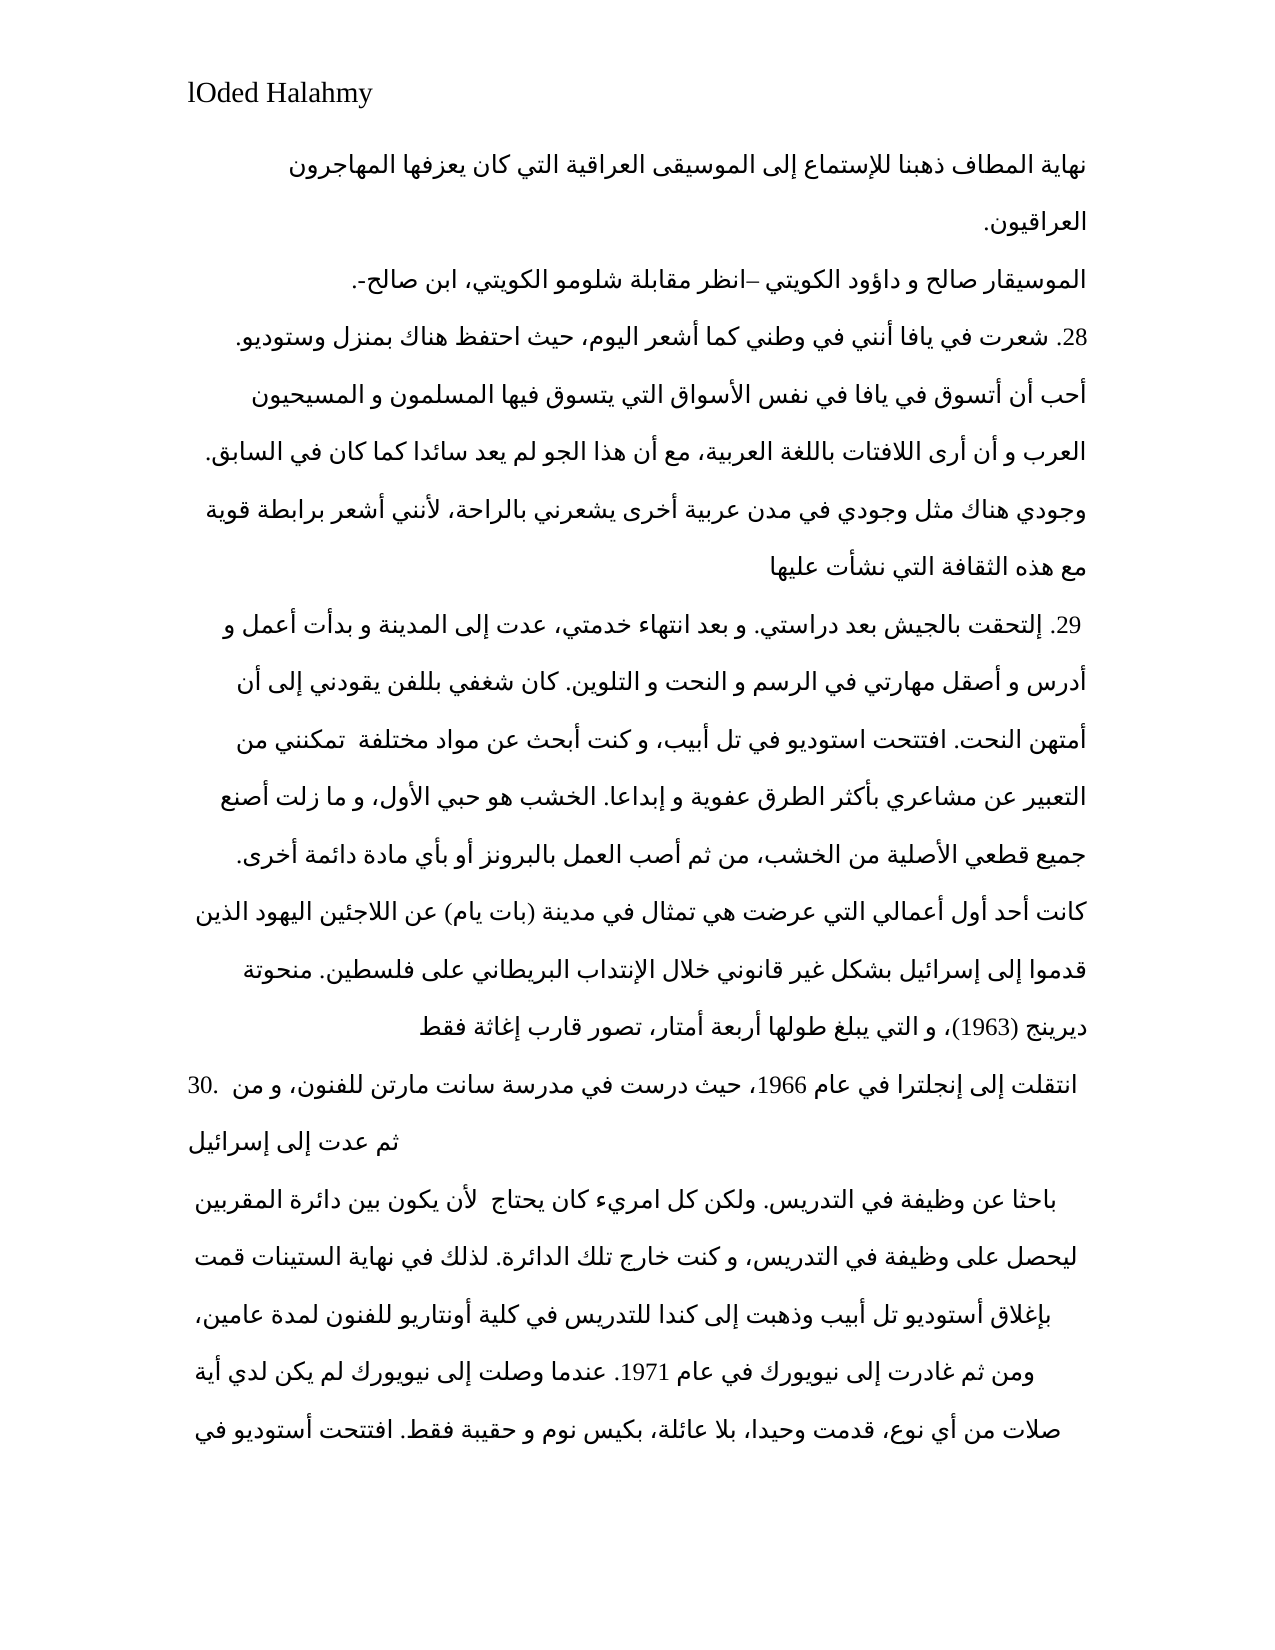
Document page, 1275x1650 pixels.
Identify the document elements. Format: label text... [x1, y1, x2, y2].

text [187, 1185, 1087, 1444]
text 30. انتقلت إلى إنجلترا في عام 1966، حيث درست في مدرسة سانت مارتن للفنون، و من ثم عدت إلى إسرائيل [187, 1070, 1087, 1156]
text 28. شعرت في يافا أنني في وطني كما أشعر اليوم، حيث احتفظ هناك بمنزل وستوديو. أحب أن أتسوق في يافا في نفس الأسواق التي يتسوق فيها المسلمون و المسيحيون العرب و أن أرى اللافتات باللغة العربية، مع أن هذا الجو لم يعد سائدا كما كان في السابق. وجودي هناك مثل وجودي في مدن عربية أخرى يشعرني بالراحة، لأنني أشعر برابطة قوية مع هذه الثقافة التي نشأت عليها [187, 322, 1087, 581]
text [187, 150, 1087, 236]
text الموسيقار صالح و داؤود الكويتي –انظر مقابلة شلومو الكويتي، ابن صالح-. [187, 265, 1087, 294]
text 29. إلتحقت بالجيش بعد دراستي. و بعد انتهاء خدمتي، عدت إلى المدينة و بدأت أعمل و أدرس و أصقل مهارتي في الرسم و النحت و التلوين. كان شغفي بللفن يقودني إلى أن أمتهن النحت. افتتحت استوديو في تل أبيب، و كنت أبحث عن مواد مختلفة تمكنني من التعبير عن مشاعري بأكثر الطرق عفوية و إبداعا. الخشب هو حبي الأول، و ما زلت أصنع جميع قطعي الأصلية من الخشب، من ثم أصب العمل بالبرونز أو بأي مادة دائمة أخرى. كانت أحد أول أعمالي التي عرضت هي تمثال في مدينة (بات يام) عن اللاجئين اليهود الذين قدموا إلى إسرائيل بشكل غير قانوني خلال الإنتداب البريطاني على فلسطين. منحوتة ديرينج (1963)، و التي يبلغ طولها أربعة أمتار، تصور قارب إغاثة فقط [187, 610, 1087, 1041]
